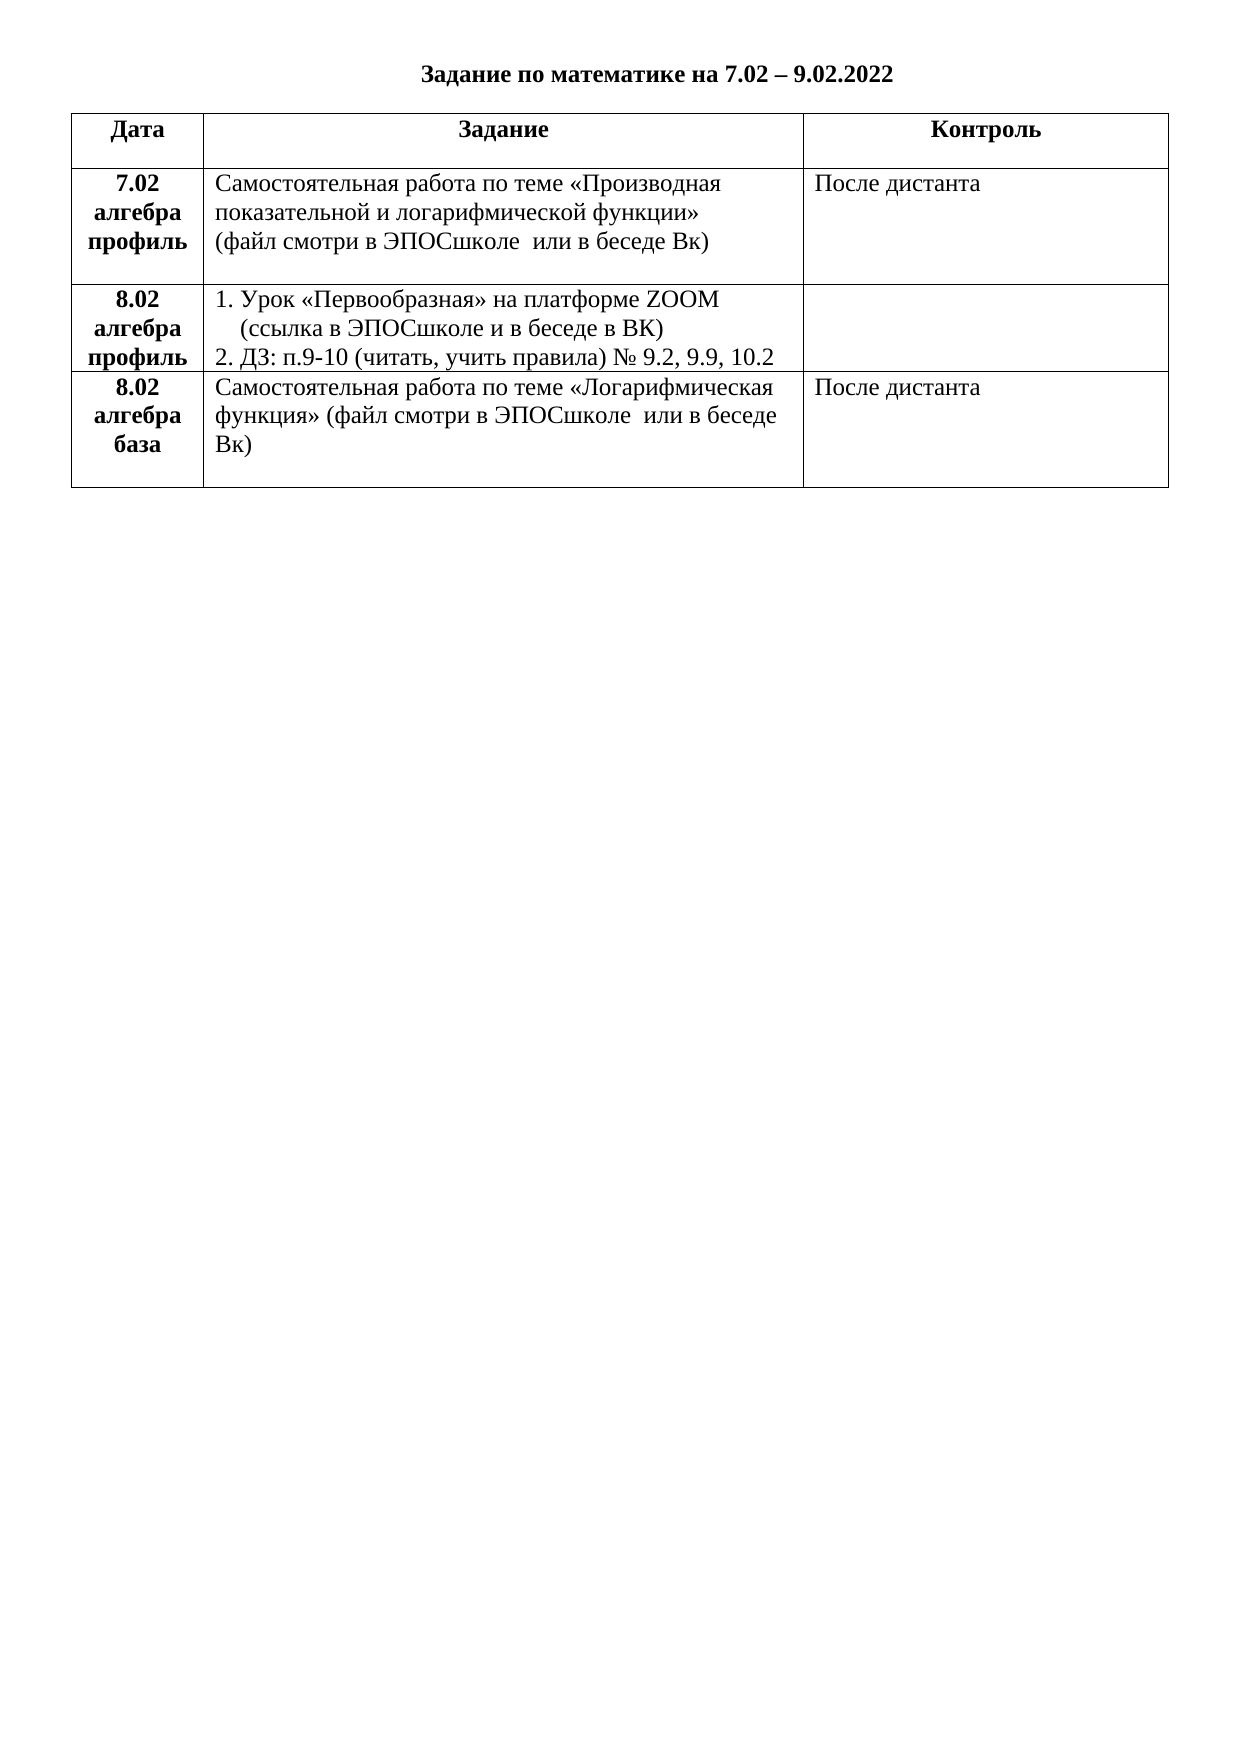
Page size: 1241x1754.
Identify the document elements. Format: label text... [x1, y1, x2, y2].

table_header Контроль [804, 114, 1168, 167]
table_cell Самостоятельная работа по теме «Производная показательной и логарифмической функции» (файл смотри в ЭПОСшколе или в беседе Вк) [204, 169, 803, 283]
table_cell 1. Урок «Первообразная» на платформе ZOOM (ссылка в ЭПОСшколе и в беседе в ВК) 2. ДЗ: п.9-10 (читать, учить правила) № 9.2, 9.9, 10.2 [204, 285, 803, 371]
table_header Задание [204, 114, 803, 167]
text Задание по математике на 7.02 – 9.02.2022 [71, 59, 1169, 88]
table_cell После дистанта [804, 169, 1168, 283]
table_cell 8.02 алгебра профиль [72, 285, 203, 371]
table_cell 7.02 алгебра профиль [72, 169, 203, 283]
table_cell После дистанта [804, 372, 1168, 487]
table_header Дата [72, 114, 203, 167]
table_cell [804, 285, 1168, 371]
table_cell Самостоятельная работа по теме «Логарифмическая функция» (файл смотри в ЭПОСшколе или в беседе Вк) [204, 372, 803, 487]
table_cell 8.02 алгебра база [72, 372, 203, 487]
